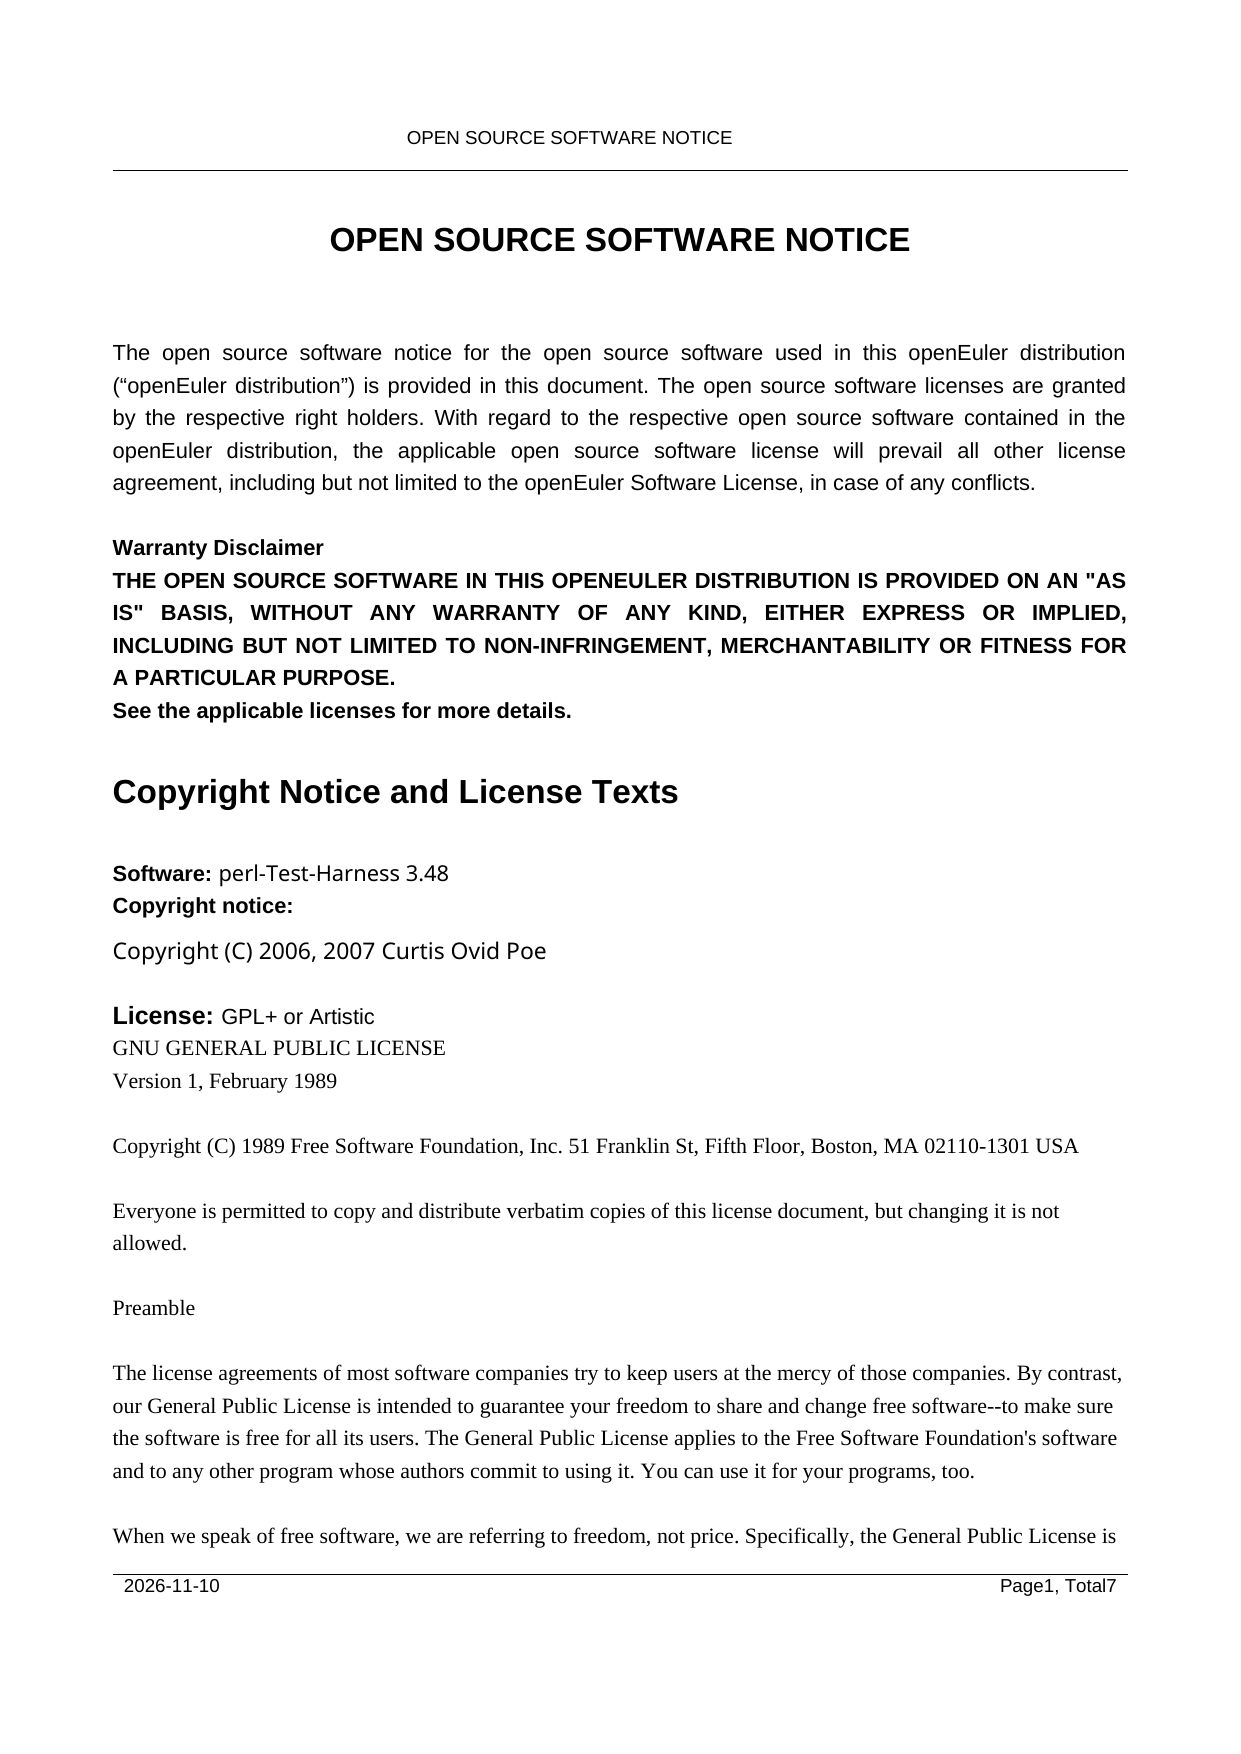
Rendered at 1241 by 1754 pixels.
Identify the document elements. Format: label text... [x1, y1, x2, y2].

text THE OPEN SOURCE SOFTWARE IN THIS OPENEULER DISTRIBUTION IS PROVIDED ON AN "AS IS" BASIS, WITHOUT ANY WARRANTY OF ANY KIND, EITHER EXPRESS OR IMPLIED, INCLUDING BUT NOT LIMITED TO NON-INFRINGEMENT, MERCHANTABILITY OR FITNESS FOR A PARTICULAR PURPOSE. See the applicable licenses for more details. [112, 564, 1128, 726]
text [112, 1031, 1128, 1551]
title Software: perl-Test-Harness 3.48 [112, 856, 1128, 889]
text Warranty Disclaimer [112, 531, 1128, 564]
text License: GPL+ or Artistic [112, 999, 1128, 1031]
text Copyright notice: [112, 889, 1128, 921]
text The open source software notice for the open source software used in this openEuler distribution (“openEuler distribution”) is provided in this document. The open source software licenses are granted by the respective right holders. With regard to the respective open source software contained in the openEuler distribution, the applicable open source software license will prevail all other license agreement, including but not limited to the openEuler Software License, in case of any conflicts. [112, 336, 1128, 499]
text Copyright (C) 2006, 2007 Curtis Ovid Poe [112, 934, 1128, 999]
text Copyright Notice and License Texts [112, 759, 1128, 824]
text OPEN SOURCE SOFTWARE NOTICE [112, 206, 1128, 271]
